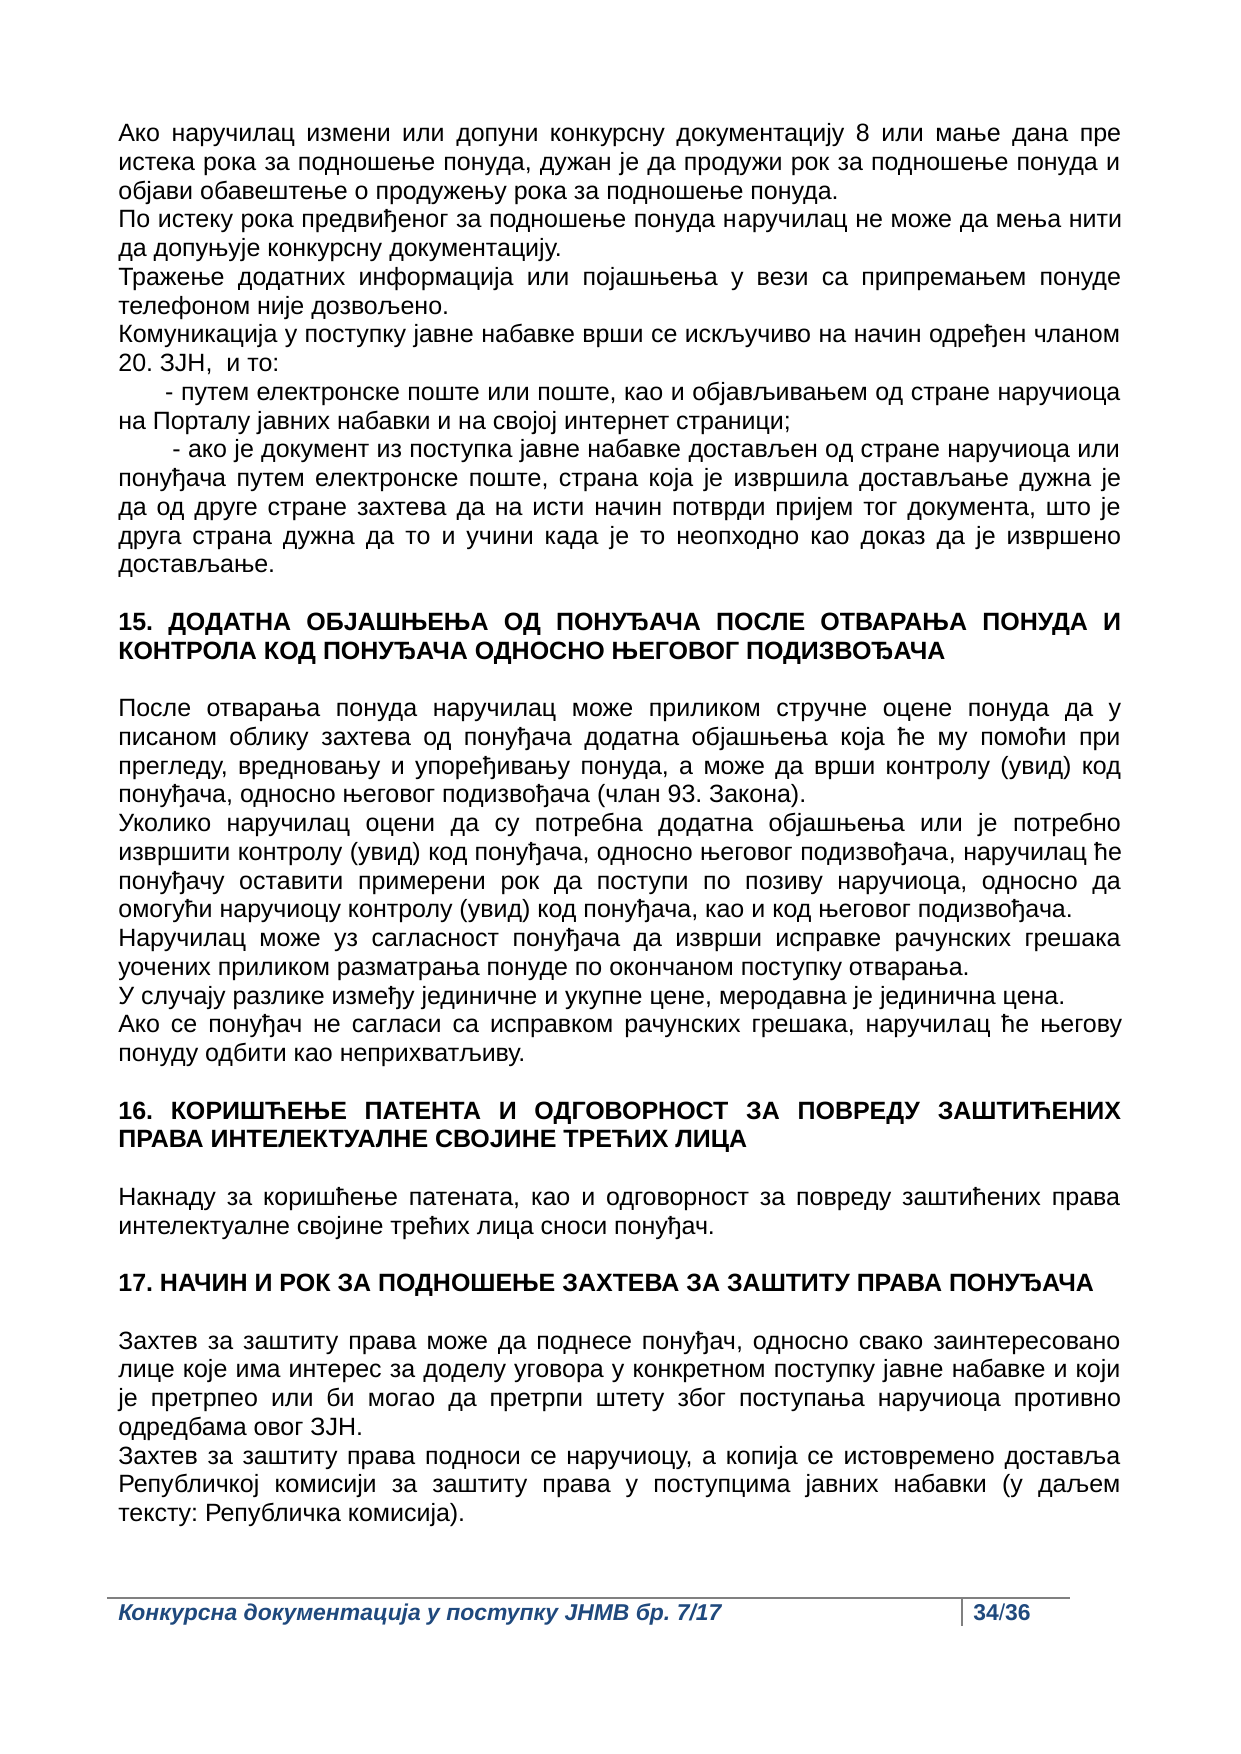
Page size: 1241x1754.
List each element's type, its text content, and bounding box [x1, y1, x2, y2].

text Ако наручилац измени или допуни конкурсну документацију 8 или мање дана пре истека рока за подношење понуда, дужан је да продужи рок за подношење понуда и објави обавештење о продужењу рока за подношење понуда. [118, 118, 1122, 204]
text Захтев за заштиту права подноси се наручиоцу, а копија се истовремено доставља Републичкој комисији за заштиту права у поступцима јавних набавки (у даљем тексту: Републичка комисија). [118, 1441, 1122, 1527]
text Ако се понуђач не сагласи са исправком рачунских грешака, наручилац ће његову понуду одбити као неприхватљиву. [118, 1009, 1122, 1067]
text По истеку рока предвиђеног за подношење понуда наручилац не може да мења нити да допуњује конкурсну документацију. [118, 204, 1122, 262]
text - путем електронске поште или поште, као и објављивањем од стране наручиоца на Порталу јавних набавки и на својој интернет страници; [118, 377, 1122, 434]
text После отварања понуда наручилац може приликом стручне оцене понуда да у писаном облику захтева од понуђача додатна објашњења која ће му помоћи при прегледу, вредновању и упоређивању понуда, а може да врши контролу (увид) код понуђача, односно његовог подизвођача (члан 93. Закона). [118, 693, 1122, 808]
text 16. КОРИШЋЕЊЕ ПАТЕНТА И ОДГОВОРНОСТ ЗА ПОВРЕДУ ЗАШТИЋЕНИХ ПРАВА ИНТЕЛЕКТУАЛНЕ СВОЈИНЕ ТРЕЋИХ ЛИЦА [118, 1096, 1122, 1153]
text Уколико наручилац оцени да су потребна додатна објашњења или је потребно извршити контролу (увид) код понуђача, односно његовог подизвођача, наручилац ће понуђачу оставити примерени рок да поступи по позиву наручиоца, односно да омогући наручиоцу контролу (увид) код понуђача, као и код његовог подизвођача. [118, 808, 1122, 923]
text Комуникација у поступку јавне набавке врши се искључиво на начин одређен чланом 20. ЗЈН, и то: [118, 319, 1122, 377]
text Тражење додатних информација или појашњења у вези са припремањем понуде телефоном није дозвољено. [118, 262, 1122, 319]
text - ако је документ из поступка јавне набавке достављен од стране наручиоца или понуђача путем електронске поште, страна која је извршила достављање дужна је да од друге стране захтева да на исти начин потврди пријем тог документа, што је друга страна дужна да то и учини када је то неопходно као доказ да је извршено достављање. [118, 434, 1122, 578]
text 17. НАЧИН И РОК ЗА ПОДНОШЕЊЕ ЗАХТЕВА ЗА ЗАШТИТУ ПРАВА ПОНУЂАЧА [118, 1268, 1122, 1297]
text Накнаду за коришћење патената, као и одговорност за повреду заштићених права интелектуалне својине трећих лица сноси понуђач. [118, 1182, 1122, 1239]
text 15. ДОДАТНА ОБЈАШЊЕЊА ОД ПОНУЂАЧА ПОСЛЕ ОТВАРАЊА ПОНУДА И КОНТРОЛА КОД ПОНУЂАЧА ОДНОСНО ЊЕГОВОГ ПОДИЗВОЂАЧА [118, 607, 1122, 664]
text Наручилац може уз сагласност понуђача да изврши исправке рачунских грешака уочених приликом разматрања понуде по окончаном поступку отварања. [118, 923, 1122, 981]
text У случају разлике између јединичне и укупне цене, меродавна је јединична цена. [118, 981, 1122, 1009]
text Захтев за заштиту права може да поднесе понуђач, односно свако заинтересовано лице које има интерес за доделу уговора у конкретном поступку јавне набавке и који је претрпео или би могао да претрпи штету због поступања наручиоца противно одредбама овог ЗЈН. [118, 1326, 1122, 1441]
